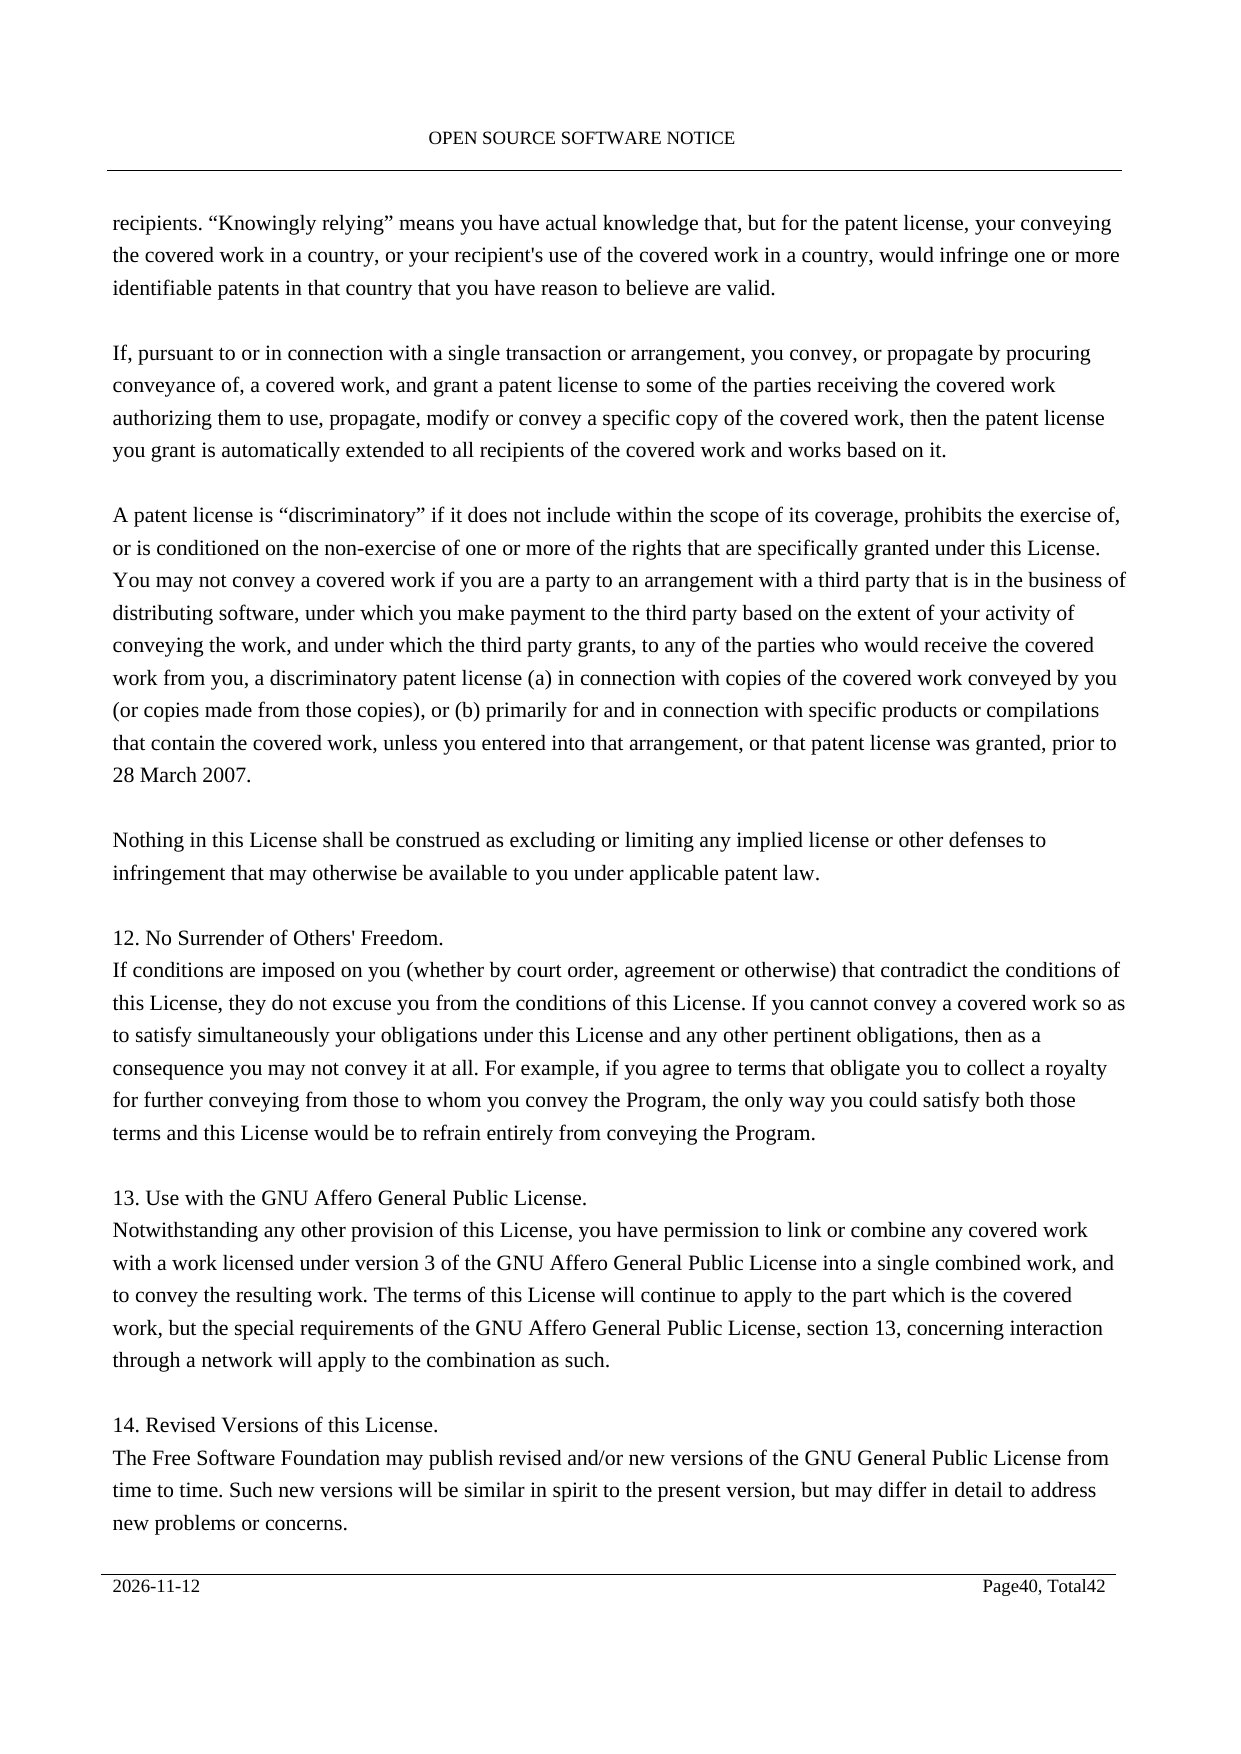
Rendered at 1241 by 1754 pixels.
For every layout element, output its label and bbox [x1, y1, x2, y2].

text [112, 206, 1128, 1539]
